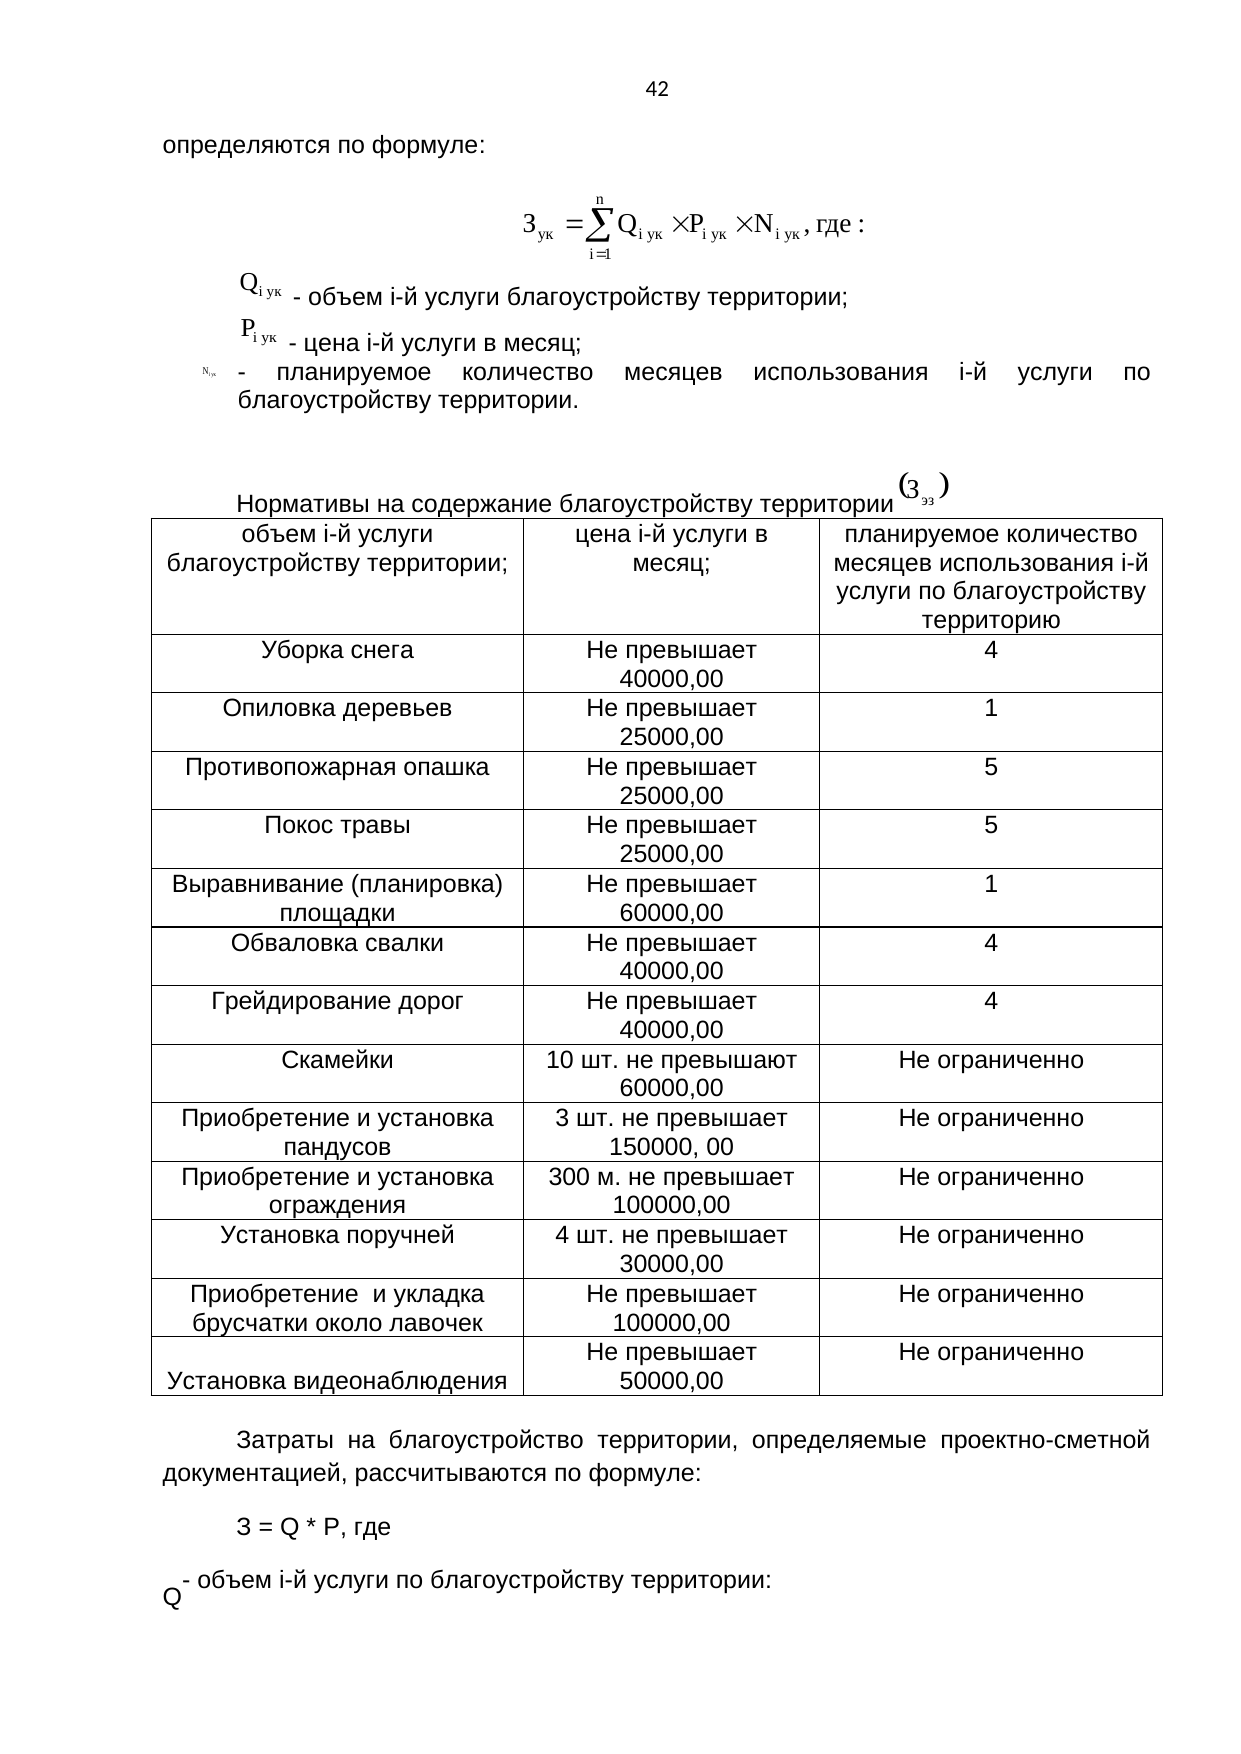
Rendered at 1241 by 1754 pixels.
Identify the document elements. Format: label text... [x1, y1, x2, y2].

table_cell 4 [820, 986, 1162, 1043]
table_cell Не ограниченно [820, 1337, 1162, 1395]
text Q- объем i-й услуги по благоустройству территории: [162, 1565, 1152, 1611]
table_cell Не превышает 40000,00 [524, 986, 819, 1043]
table_cell 1 [820, 869, 1162, 926]
table_cell Не превышает 25000,00 [524, 752, 819, 809]
table_cell 300 м. не превышает 100000,00 [524, 1162, 819, 1219]
table_cell Установка поручней [152, 1220, 523, 1278]
table_cell Не превышает 50000,00 [524, 1337, 819, 1395]
table_cell 4 [820, 635, 1162, 692]
table_cell Не превышает 60000,00 [524, 869, 819, 926]
table_cell Не ограниченно [820, 1220, 1162, 1278]
table_cell Скамейки [152, 1045, 523, 1102]
table_cell Приобретение и установка ограждения [152, 1162, 523, 1219]
table_cell 10 шт. не превышают 60000,00 [524, 1045, 819, 1102]
table_cell Покос травы [152, 810, 523, 868]
table_cell Не ограниченно [820, 1103, 1162, 1161]
table_cell Не превышает 40000,00 [524, 928, 819, 985]
table_cell 5 [820, 810, 1162, 868]
table_cell Опиловка деревьев [152, 693, 523, 751]
table_cell 5 [820, 752, 1162, 809]
table_cell Противопожарная опашка [152, 752, 523, 809]
text З = Q * P, где [162, 1511, 1152, 1540]
table_cell Установка видеонаблюдения [152, 1337, 523, 1395]
table_cell Не превышает 25000,00 [524, 693, 819, 751]
table_header цена i-й услуги в месяц; [524, 519, 819, 634]
table_cell Выравнивание (планировка) площадки [152, 869, 523, 926]
table_cell Не превышает 25000,00 [524, 810, 819, 868]
list - планируемое количество месяцев использования i-й услуги по благоустройству территории. [200, 357, 1152, 414]
text - цена i-й услуги в месяц; [162, 311, 1152, 357]
table_cell Не ограниченно [820, 1162, 1162, 1219]
table_cell Не превышает 40000,00 [524, 635, 819, 692]
text - объем i-й услуги благоустройству территории; [162, 264, 1152, 311]
table_cell 3 шт. не превышает 150000, 00 [524, 1103, 819, 1161]
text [162, 130, 1152, 159]
table_cell Приобретение и установка пандусов [152, 1103, 523, 1161]
table_cell 4 [820, 928, 1162, 985]
table_cell Приобретение и укладка брусчатки около лавочек [152, 1279, 523, 1336]
table_header планируемое количество месяцев использования i-й услуги по благоустройству территорию [820, 519, 1162, 634]
table_cell Уборка снега [152, 635, 523, 692]
table_header объем i-й услуги благоустройству территории; [152, 519, 523, 634]
table_cell Грейдирование дорог [152, 986, 523, 1043]
table_cell Обваловка свалки [152, 928, 523, 985]
table_cell Не превышает 100000,00 [524, 1279, 819, 1336]
table_cell 4 шт. не превышает 30000,00 [524, 1220, 819, 1278]
text Нормативы на содержание благоустройству территории [162, 472, 1152, 518]
table_cell Не ограниченно [820, 1279, 1162, 1336]
table_cell Не ограниченно [820, 1045, 1162, 1102]
text Затраты на благоустройство территории, определяемые проектно-сметной документацией, рассчитываются по формуле: [162, 1424, 1152, 1486]
table_cell 1 [820, 693, 1162, 751]
